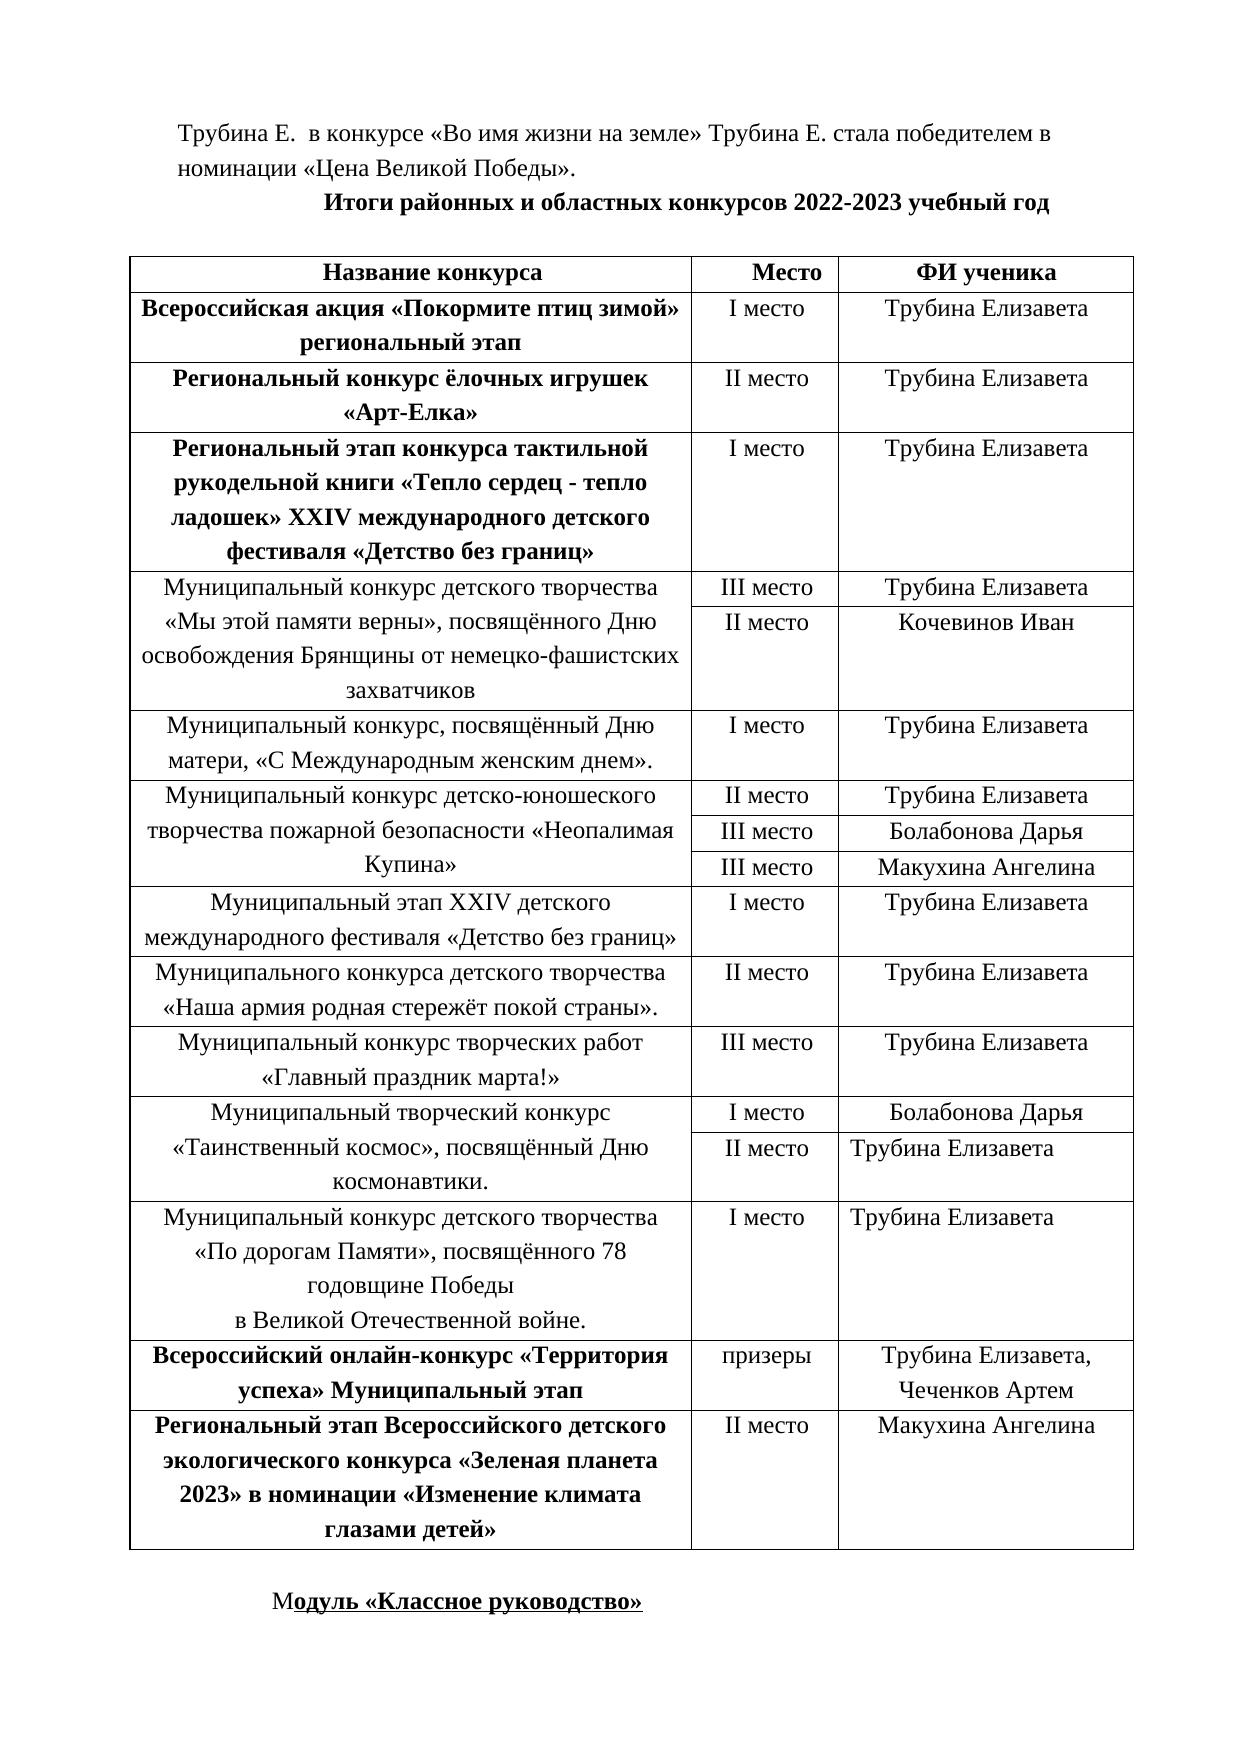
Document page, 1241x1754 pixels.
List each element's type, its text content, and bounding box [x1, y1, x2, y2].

table_cell Муниципальный конкурс детско-юношеского творчества пожарной безопасности «Неопалимая Купина» [131, 781, 691, 886]
table_cell Всероссийская акция «Покормите птиц зимой» региональный этап [131, 293, 691, 362]
table_cell III место [692, 572, 838, 606]
table_cell Муниципальный конкурс детского творчества «Мы этой памяти верны», посвящённого Дню освобождения Брянщины от немецко-фашистских захватчиков [131, 572, 691, 709]
table_cell II место [692, 1133, 838, 1201]
table_cell Трубина Елизавета [839, 433, 1133, 571]
table_cell Кочевинов Иван [839, 607, 1133, 709]
table_cell Муниципальный творческий конкурс «Таинственный космос», посвящённый Дню космонавтики. [131, 1097, 691, 1201]
table_cell II место [692, 363, 838, 432]
table_cell Болабонова Дарья [839, 1097, 1133, 1132]
table_cell Трубина Елизавета [839, 1133, 1133, 1201]
table_cell II место [692, 781, 838, 815]
table_header Место [692, 257, 838, 292]
table_cell Макухина Ангелина [839, 852, 1133, 886]
table_cell Трубина Елизавета [839, 711, 1133, 779]
table_cell Региональный этап Всероссийского детского экологического конкурса «Зеленая планета 2023» в номинации «Изменение климата глазами детей» [131, 1411, 691, 1548]
table_cell Трубина Елизавета, Чеченков Артем [839, 1341, 1133, 1409]
table_cell Муниципальный конкурс, посвящённый Дню матери, «С Международным женским днем». [131, 711, 691, 779]
table_cell III место [692, 816, 838, 851]
table_cell Трубина Елизавета [839, 781, 1133, 815]
table_cell I место [692, 433, 838, 571]
text Модуль «Классное руководство» [177, 1586, 1152, 1615]
table_cell призеры [692, 1341, 838, 1409]
table_cell III место [692, 852, 838, 886]
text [177, 118, 1152, 181]
table_cell Макухина Ангелина [839, 1411, 1133, 1548]
table_cell Трубина Елизавета [839, 293, 1133, 362]
table_cell Болабонова Дарья [839, 816, 1133, 851]
table_cell Муниципальный конкурс детского творчества «По дорогам Памяти», посвящённого 78 годовщине Победы в Великой Отечественной войне. [131, 1202, 691, 1339]
table_cell I место [692, 887, 838, 956]
table_cell Трубина Елизавета [839, 572, 1133, 606]
table_cell Трубина Елизавета [839, 957, 1133, 1026]
table_cell Трубина Елизавета [839, 1027, 1133, 1096]
table_cell Всероссийский онлайн-конкурс «Территория успеха» Муниципальный этап [131, 1341, 691, 1409]
table_cell Региональный конкурс ёлочных игрушек «Арт-Елка» [131, 363, 691, 432]
table_cell II место [692, 607, 838, 709]
table_cell Региональный этап конкурса тактильной рукодельной книги «Тепло сердец - тепло ладошек» XXIV международного детского фестиваля «Детство без границ» [131, 433, 691, 571]
text Итоги районных и областных конкурсов 2022-2023 учебный год [177, 187, 1152, 216]
table_cell I место [692, 293, 838, 362]
table_cell Трубина Елизавета [839, 1202, 1133, 1339]
table_cell Муниципальный конкурс творческих работ «Главный праздник марта!» [131, 1027, 691, 1096]
table_cell I место [692, 1202, 838, 1339]
table_cell I место [692, 1097, 838, 1132]
table_cell II место [692, 957, 838, 1026]
table_cell I место [692, 711, 838, 779]
table_cell III место [692, 1027, 838, 1096]
table_cell II место [692, 1411, 838, 1548]
table_cell Муниципального конкурса детского творчества «Наша армия родная стережёт покой страны». [131, 957, 691, 1026]
table_cell Трубина Елизавета [839, 887, 1133, 956]
table_cell Муниципальный этап XXIV детского международного фестиваля «Детство без границ» [131, 887, 691, 956]
table_header ФИ ученика [839, 257, 1133, 292]
table_cell Трубина Елизавета [839, 363, 1133, 432]
table_header Название конкурса [131, 257, 691, 292]
